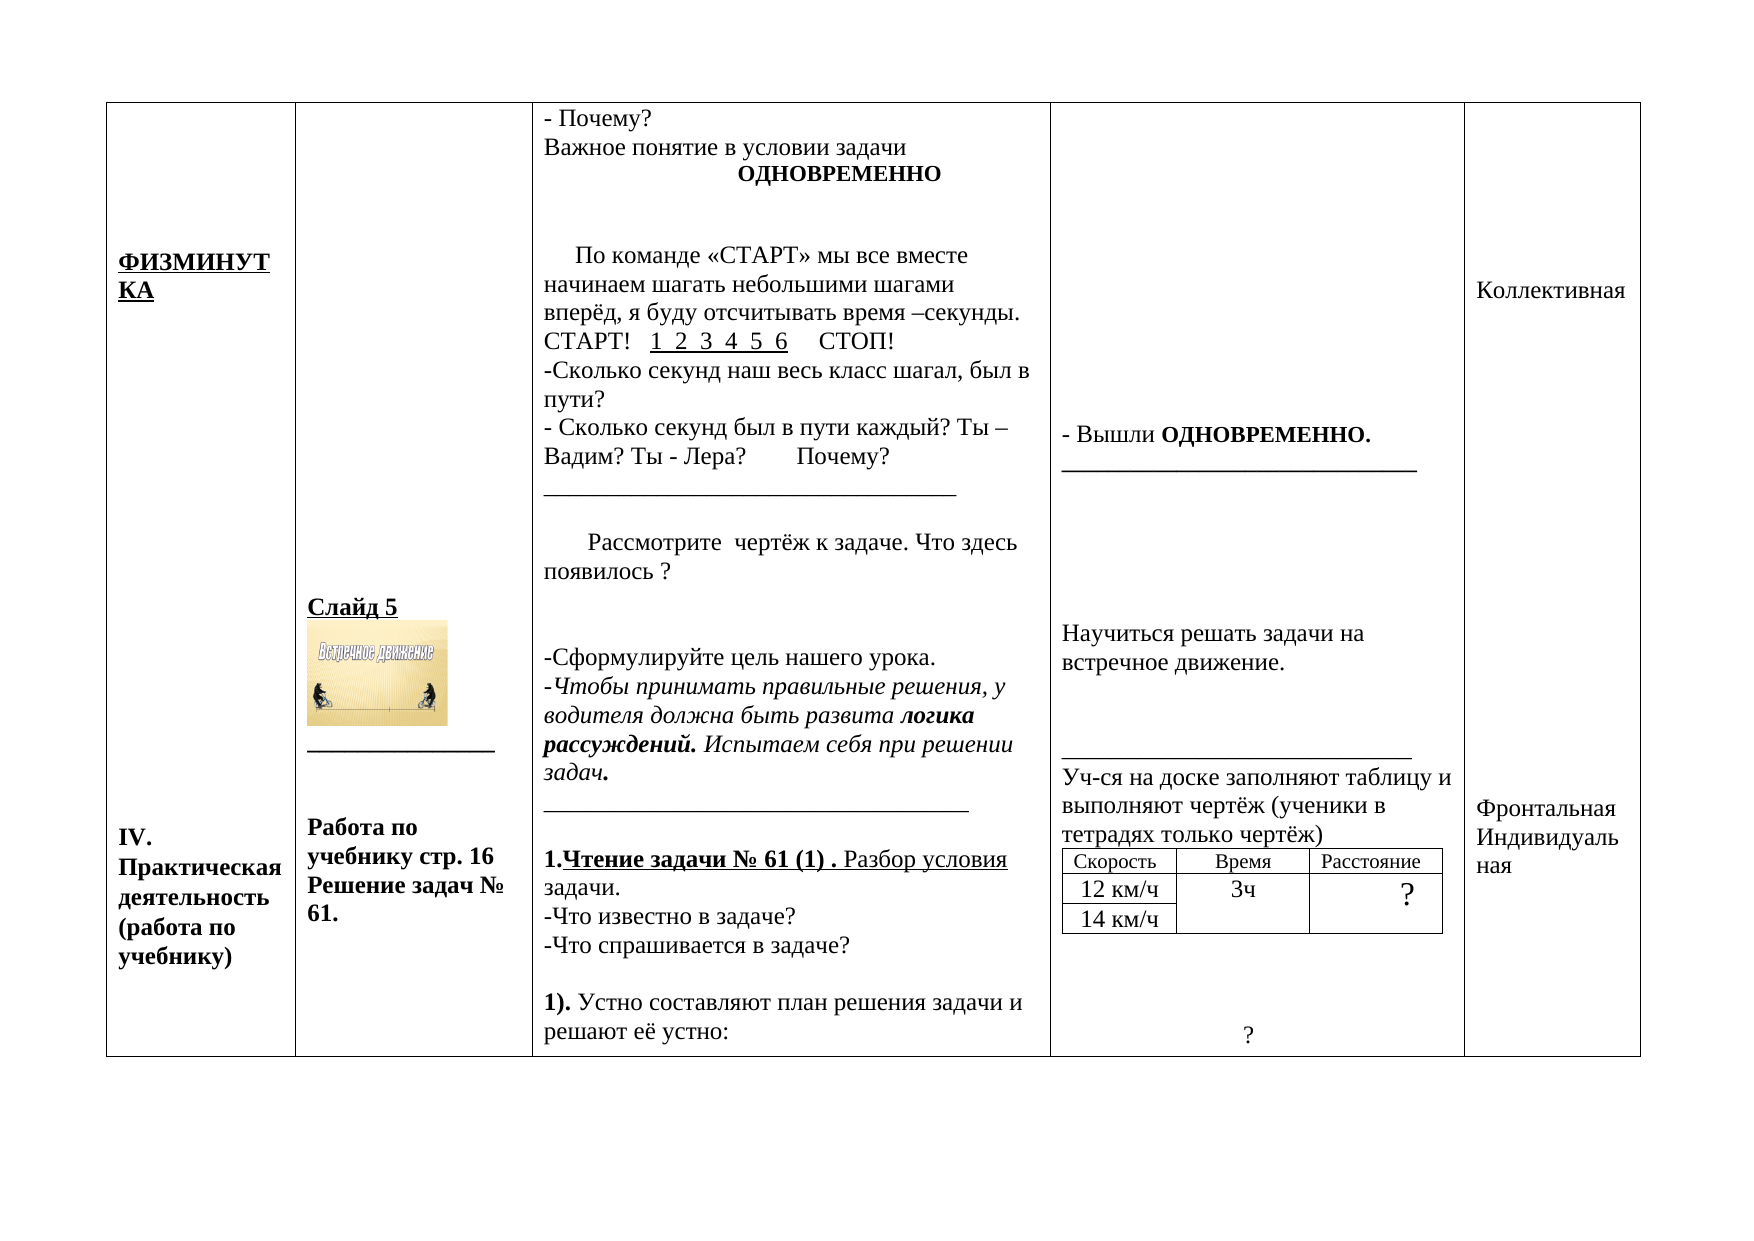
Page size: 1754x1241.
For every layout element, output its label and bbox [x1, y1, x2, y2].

picture [307, 620, 448, 726]
table_cell [107, 103, 295, 1056]
table_cell [1465, 103, 1640, 1056]
table_cell [1051, 103, 1464, 1056]
table_cell [296, 103, 532, 1056]
table_cell [533, 103, 1050, 1056]
